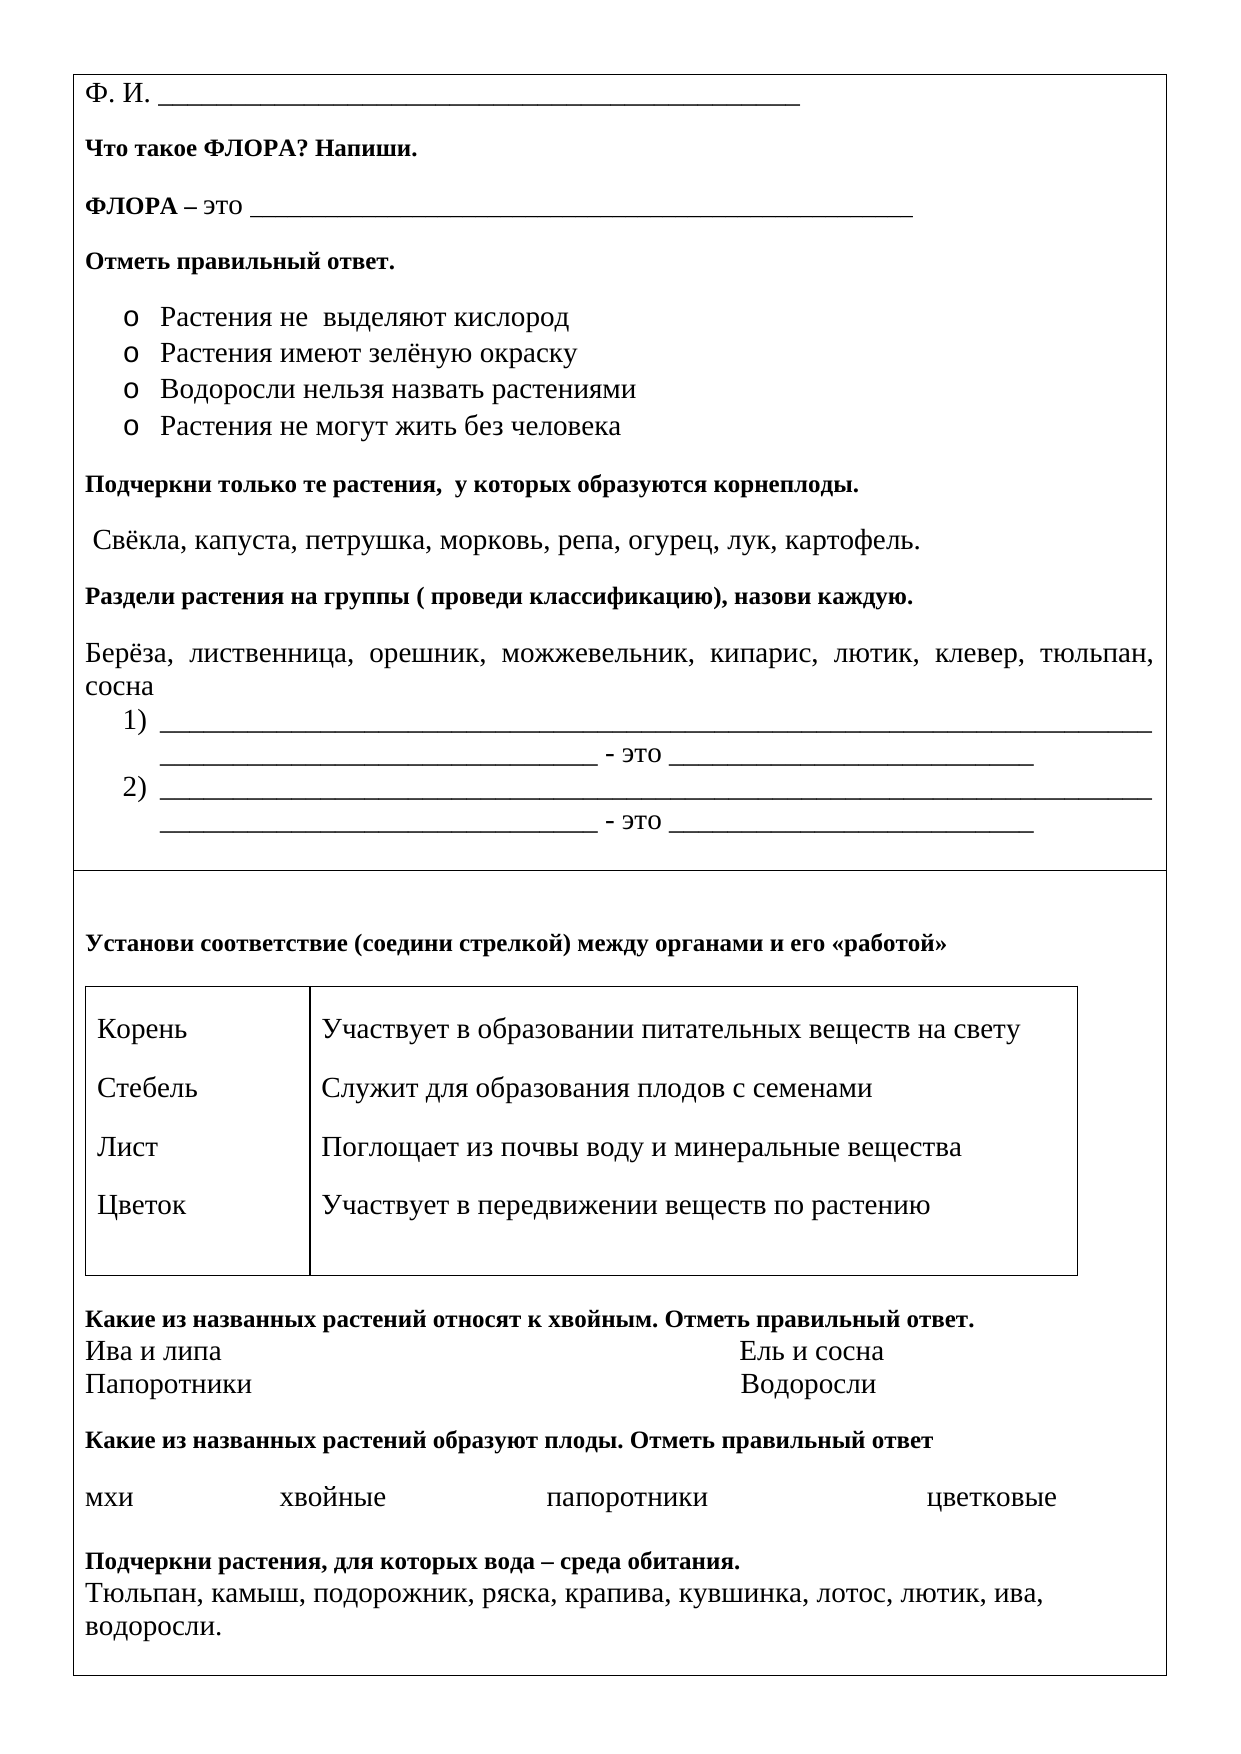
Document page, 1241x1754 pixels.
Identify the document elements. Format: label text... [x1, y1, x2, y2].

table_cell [74, 871, 1166, 1675]
table_header Ф. И. ____________________________________________ Что такое ФЛОРА? Напиши. ФЛОРА – это _____________________________________________________ Отметь правильный ответ. Растения не выделяют кислород Растения имеют зелёную окраску Водоросли нельзя назвать растениями Растения не могут жить без человека Подчеркни только те растения, у которых образуются корнеплоды. Свёкла, капуста, петрушка, морковь, репа, огурец, лук, картофель. Раздели растения на группы ( проведи классификацию), назови каждую. Берёза, лиственница, орешник, можжевельник, кипарис, лютик, клевер, тюльпан, сосна __________________________________________________________________________________________________ - это _________________________ __________________________________________________________________________________________________ - это _________________________ [74, 75, 1166, 869]
